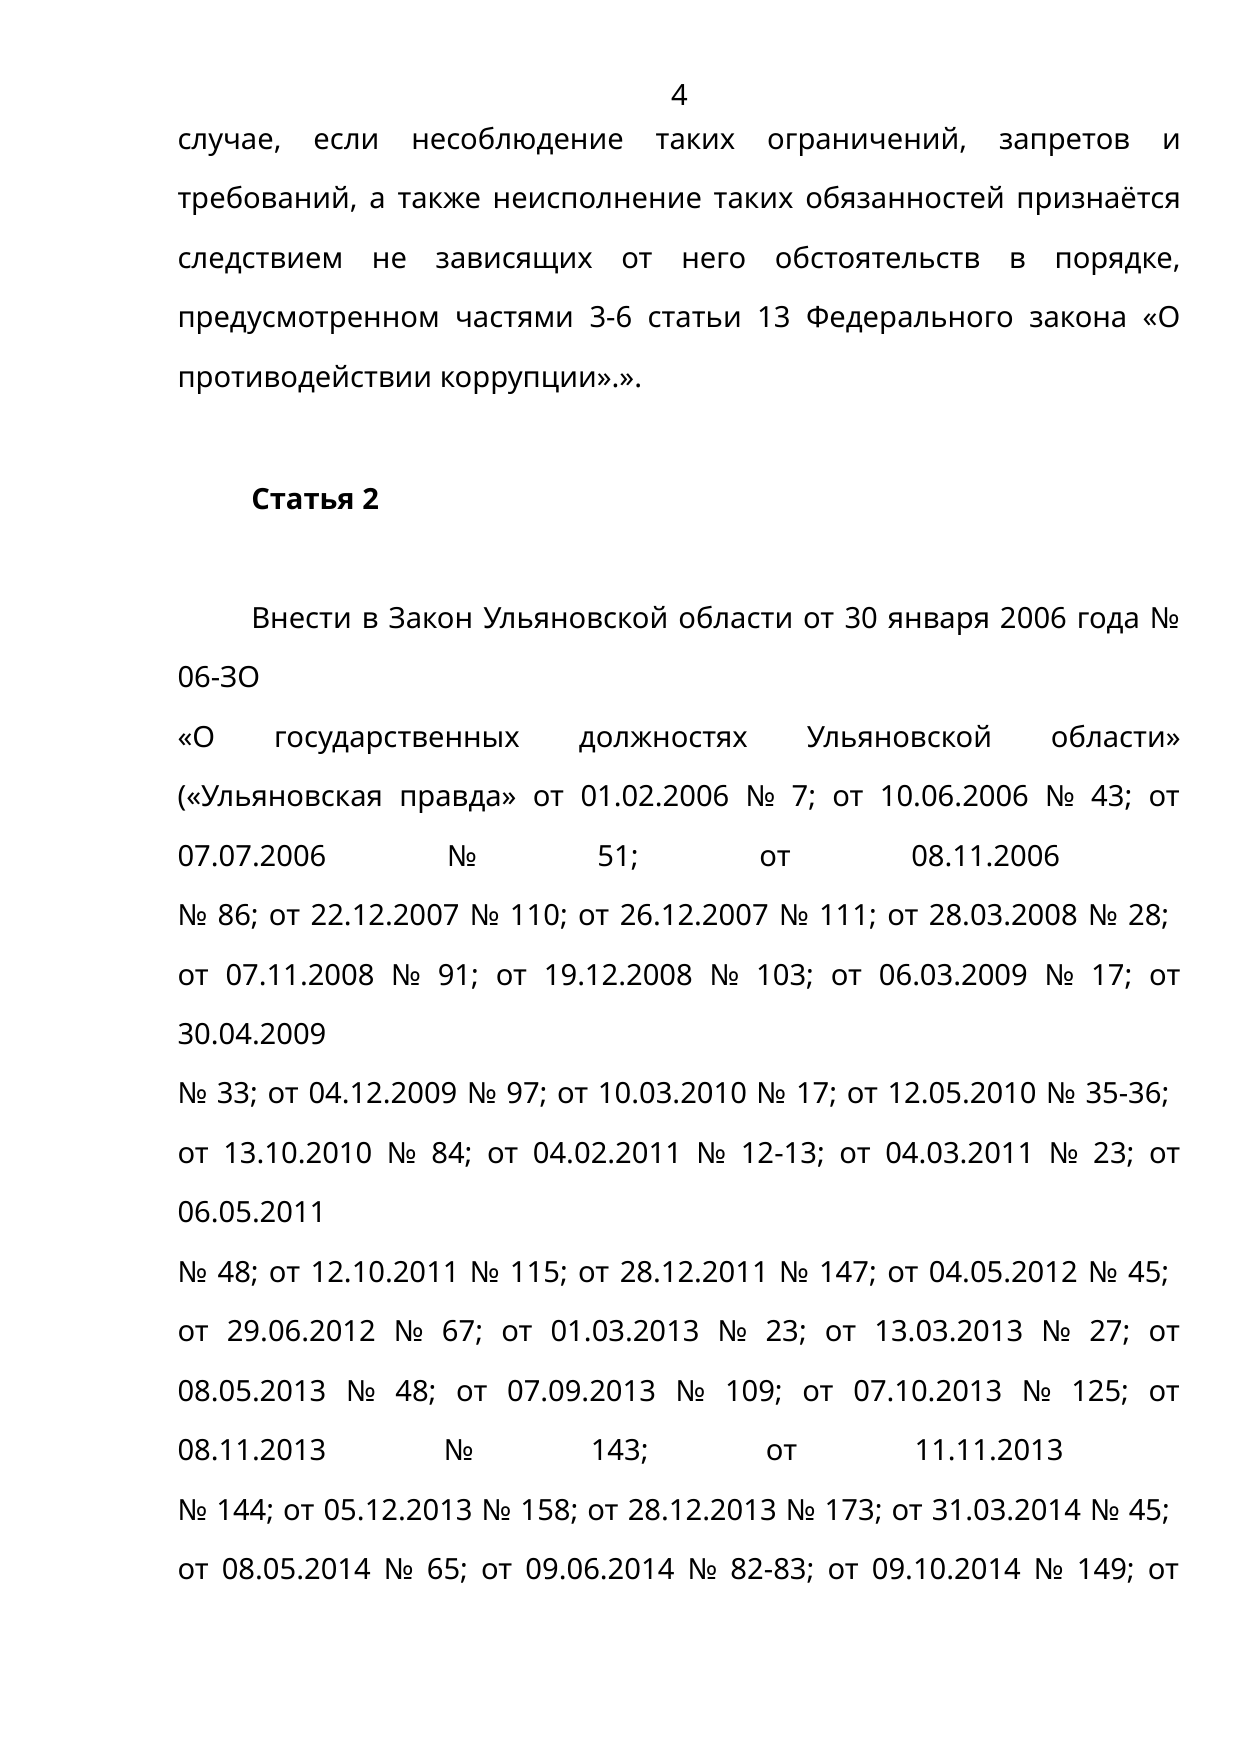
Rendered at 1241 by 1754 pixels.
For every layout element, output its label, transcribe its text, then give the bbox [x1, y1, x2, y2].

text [177, 118, 1181, 396]
text Статья 2 [177, 478, 1181, 518]
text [177, 597, 1181, 1588]
